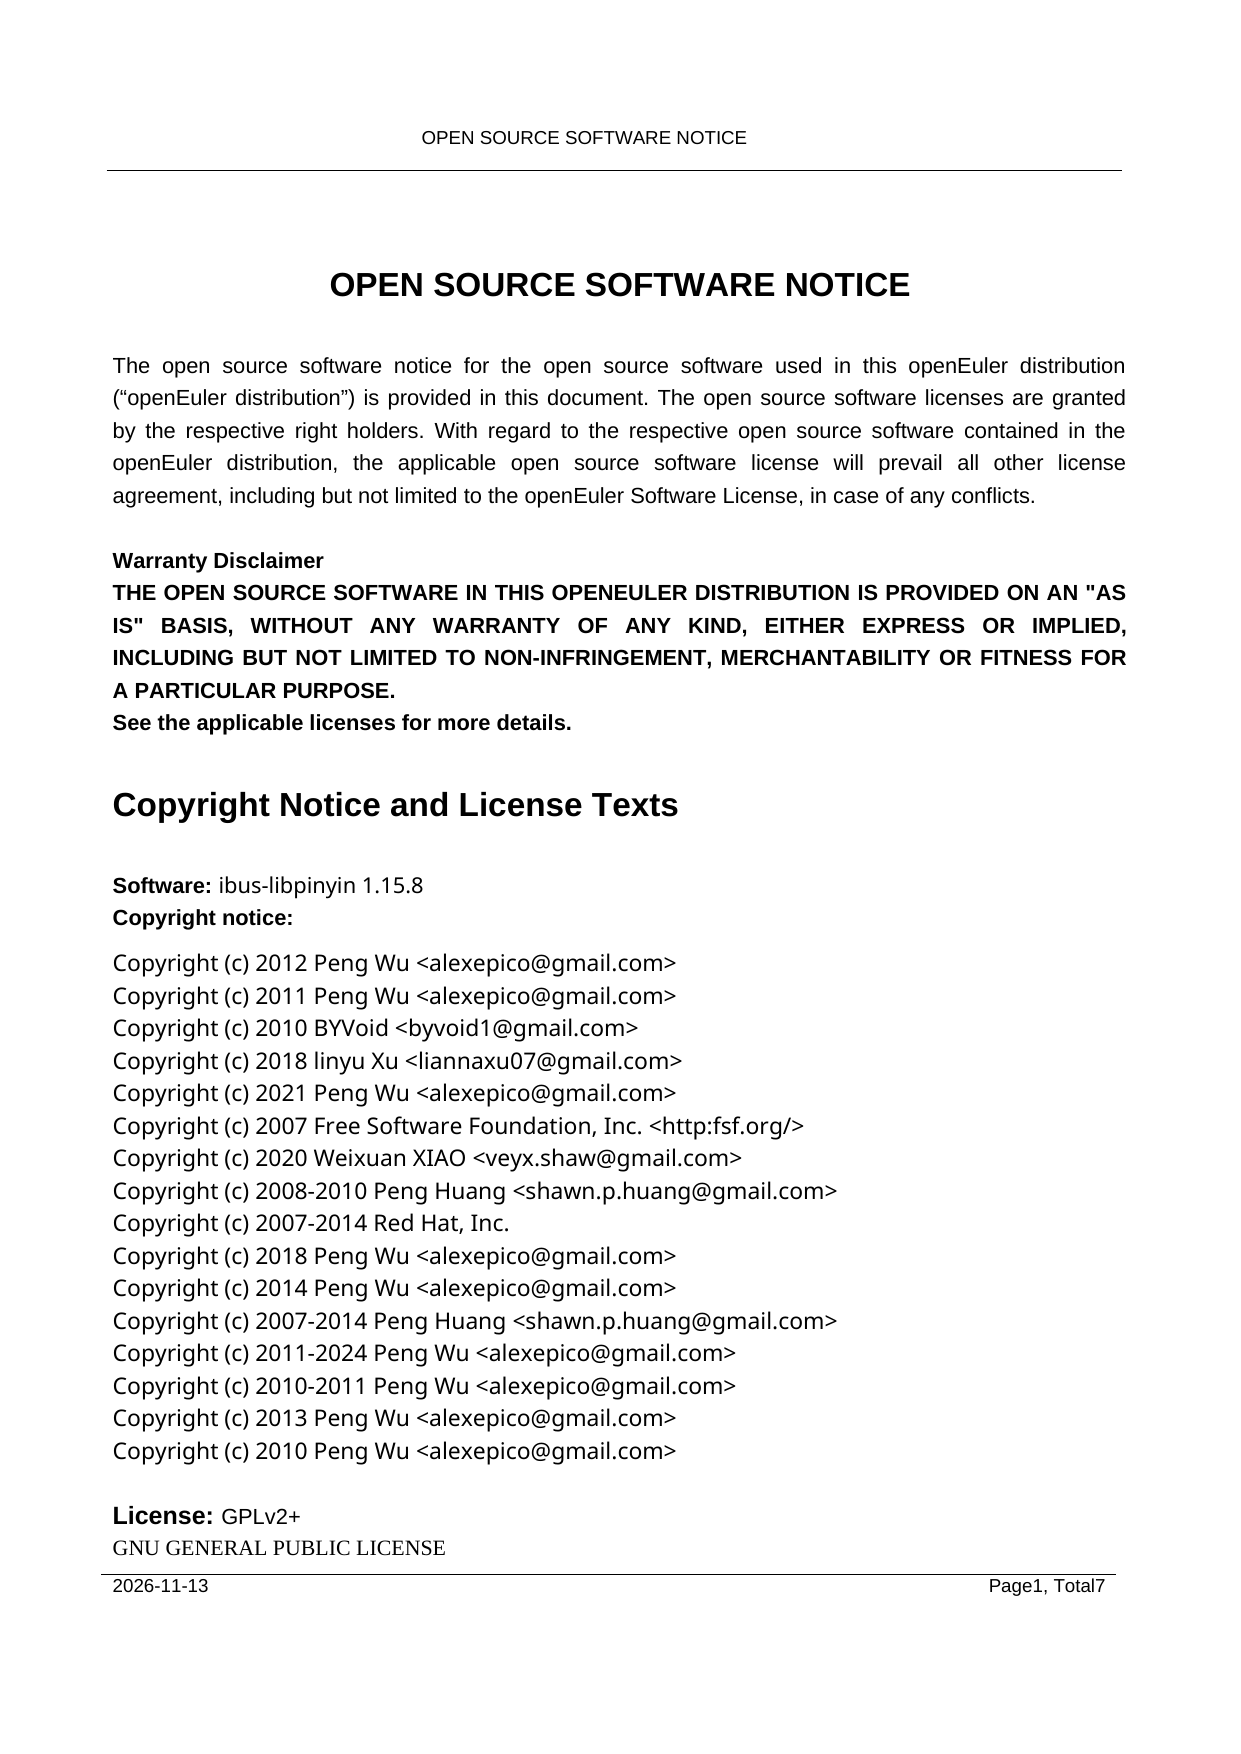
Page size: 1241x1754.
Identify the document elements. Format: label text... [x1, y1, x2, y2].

text The open source software notice for the open source software used in this openEuler distribution (“openEuler distribution”) is provided in this document. The open source software licenses are granted by the respective right holders. With regard to the respective open source software contained in the openEuler distribution, the applicable open source software license will prevail all other license agreement, including but not limited to the openEuler Software License, in case of any conflicts. [112, 349, 1128, 511]
text OPEN SOURCE SOFTWARE NOTICE [112, 251, 1128, 316]
text License: GPLv2+ [112, 1499, 1128, 1532]
text Warranty Disclaimer [112, 544, 1128, 576]
text THE OPEN SOURCE SOFTWARE IN THIS OPENEULER DISTRIBUTION IS PROVIDED ON AN "AS IS" BASIS, WITHOUT ANY WARRANTY OF ANY KIND, EITHER EXPRESS OR IMPLIED, INCLUDING BUT NOT LIMITED TO NON-INFRINGEMENT, MERCHANTABILITY OR FITNESS FOR A PARTICULAR PURPOSE. See the applicable licenses for more details. [112, 576, 1128, 739]
text Copyright (c) 2012 Peng Wu <alexepico@gmail.com> Copyright (c) 2011 Peng Wu <alexepico@gmail.com> Copyright (c) 2010 BYVoid <byvoid1@gmail.com> Copyright (c) 2018 linyu Xu <liannaxu07@gmail.com> Copyright (c) 2021 Peng Wu <alexepico@gmail.com> Copyright (c) 2007 Free Software Foundation, Inc. <http:fsf.org/> Copyright (c) 2020 Weixuan XIAO <veyx.shaw@gmail.com> Copyright (c) 2008-2010 Peng Huang <shawn.p.huang@gmail.com> Copyright (c) 2007-2014 Red Hat, Inc. Copyright (c) 2018 Peng Wu <alexepico@gmail.com> Copyright (c) 2014 Peng Wu <alexepico@gmail.com> Copyright (c) 2007-2014 Peng Huang <shawn.p.huang@gmail.com> Copyright (c) 2011-2024 Peng Wu <alexepico@gmail.com> Copyright (c) 2010-2011 Peng Wu <alexepico@gmail.com> Copyright (c) 2013 Peng Wu <alexepico@gmail.com> Copyright (c) 2010 Peng Wu <alexepico@gmail.com> [112, 947, 1128, 1499]
text Copyright notice: [112, 901, 1128, 934]
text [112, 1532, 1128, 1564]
text Copyright Notice and License Texts [112, 771, 1128, 836]
title Software: ibus-libpinyin 1.15.8 [112, 869, 1128, 901]
